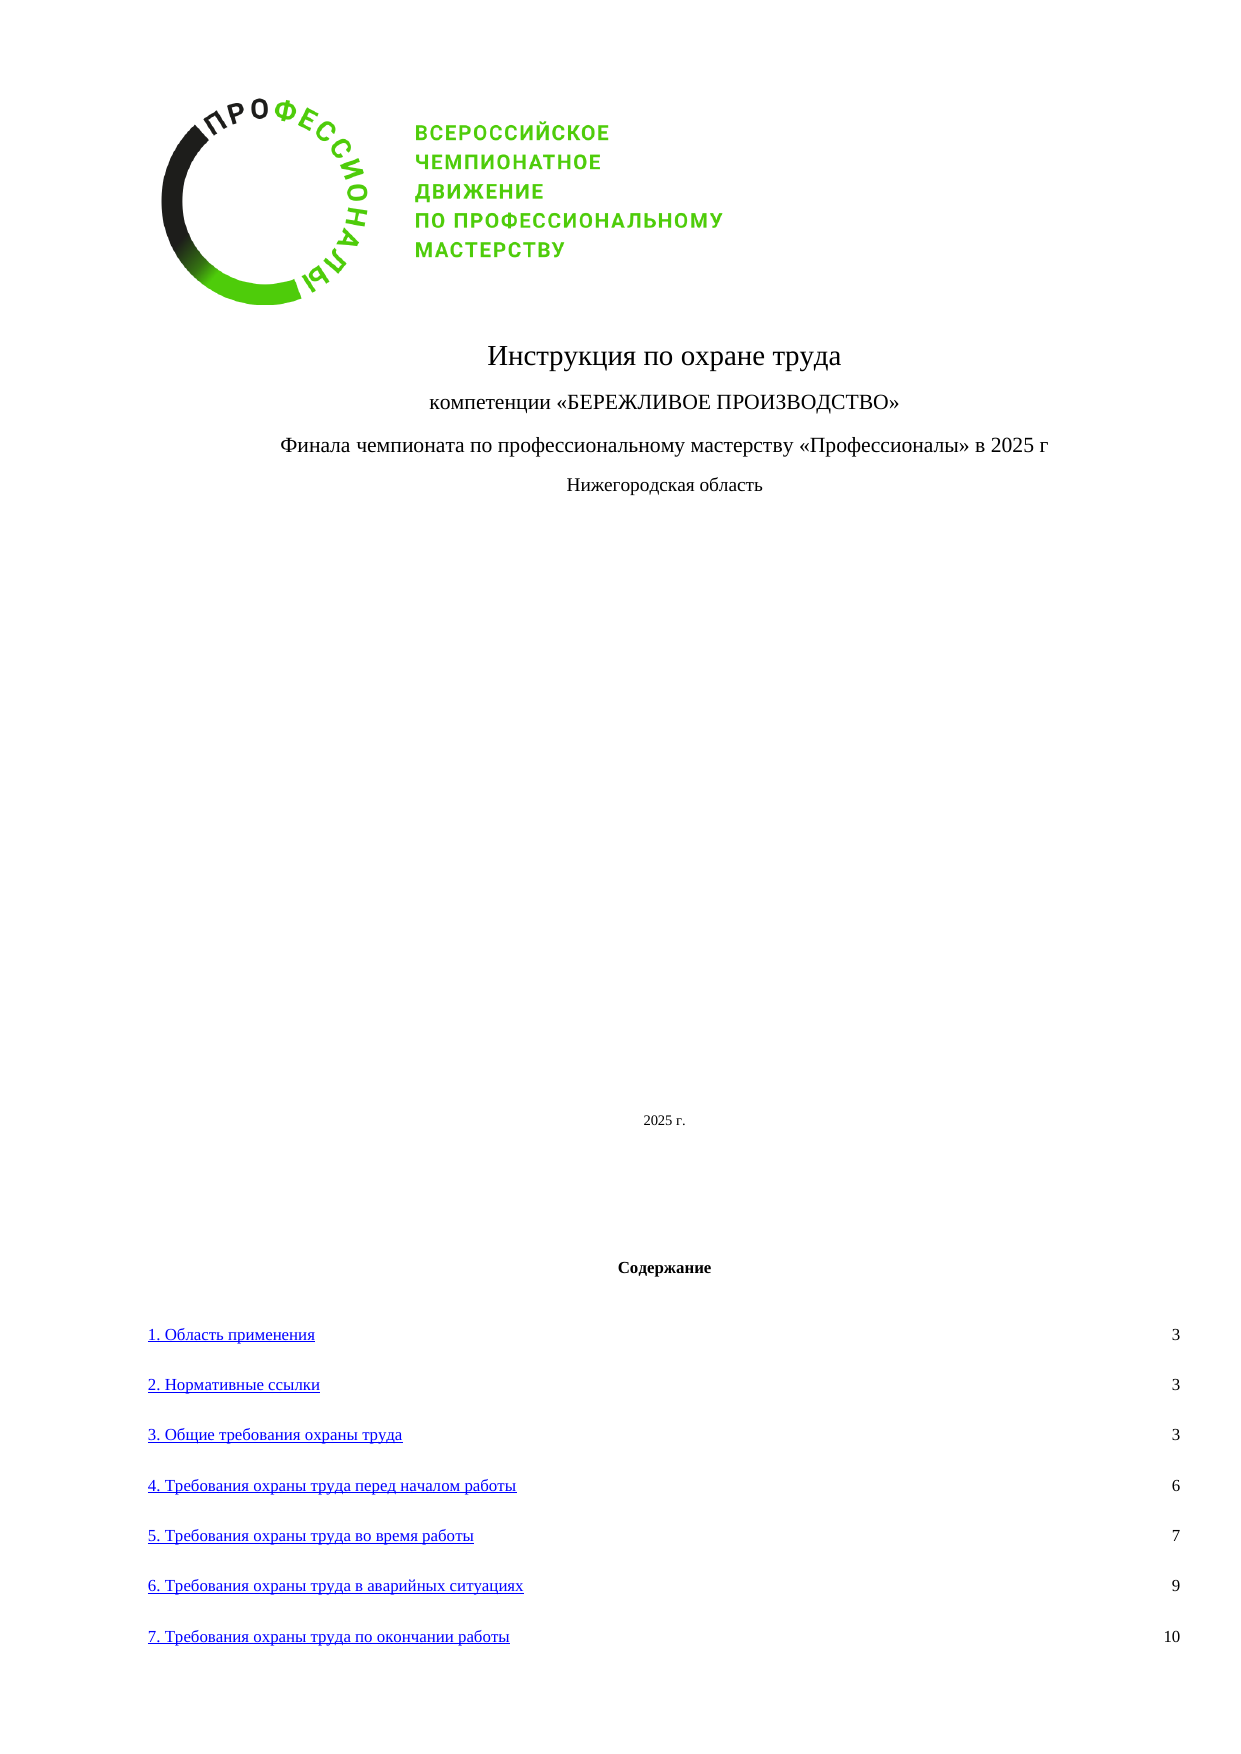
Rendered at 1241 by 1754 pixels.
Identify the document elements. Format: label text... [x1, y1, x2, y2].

text 2025 г. [148, 1099, 1181, 1128]
picture [147, 88, 732, 314]
text компетенции «БЕРЕЖЛИВОЕ ПРОИЗВОДСТВО» [148, 371, 1181, 414]
text Финала чемпионата по профессиональному мастерству «Профессионалы» в 2025 г [148, 414, 1181, 457]
text Инструкция по охране труда [148, 314, 1181, 371]
text Содержание [148, 1243, 1181, 1277]
text Нижегородская область [148, 457, 1181, 496]
